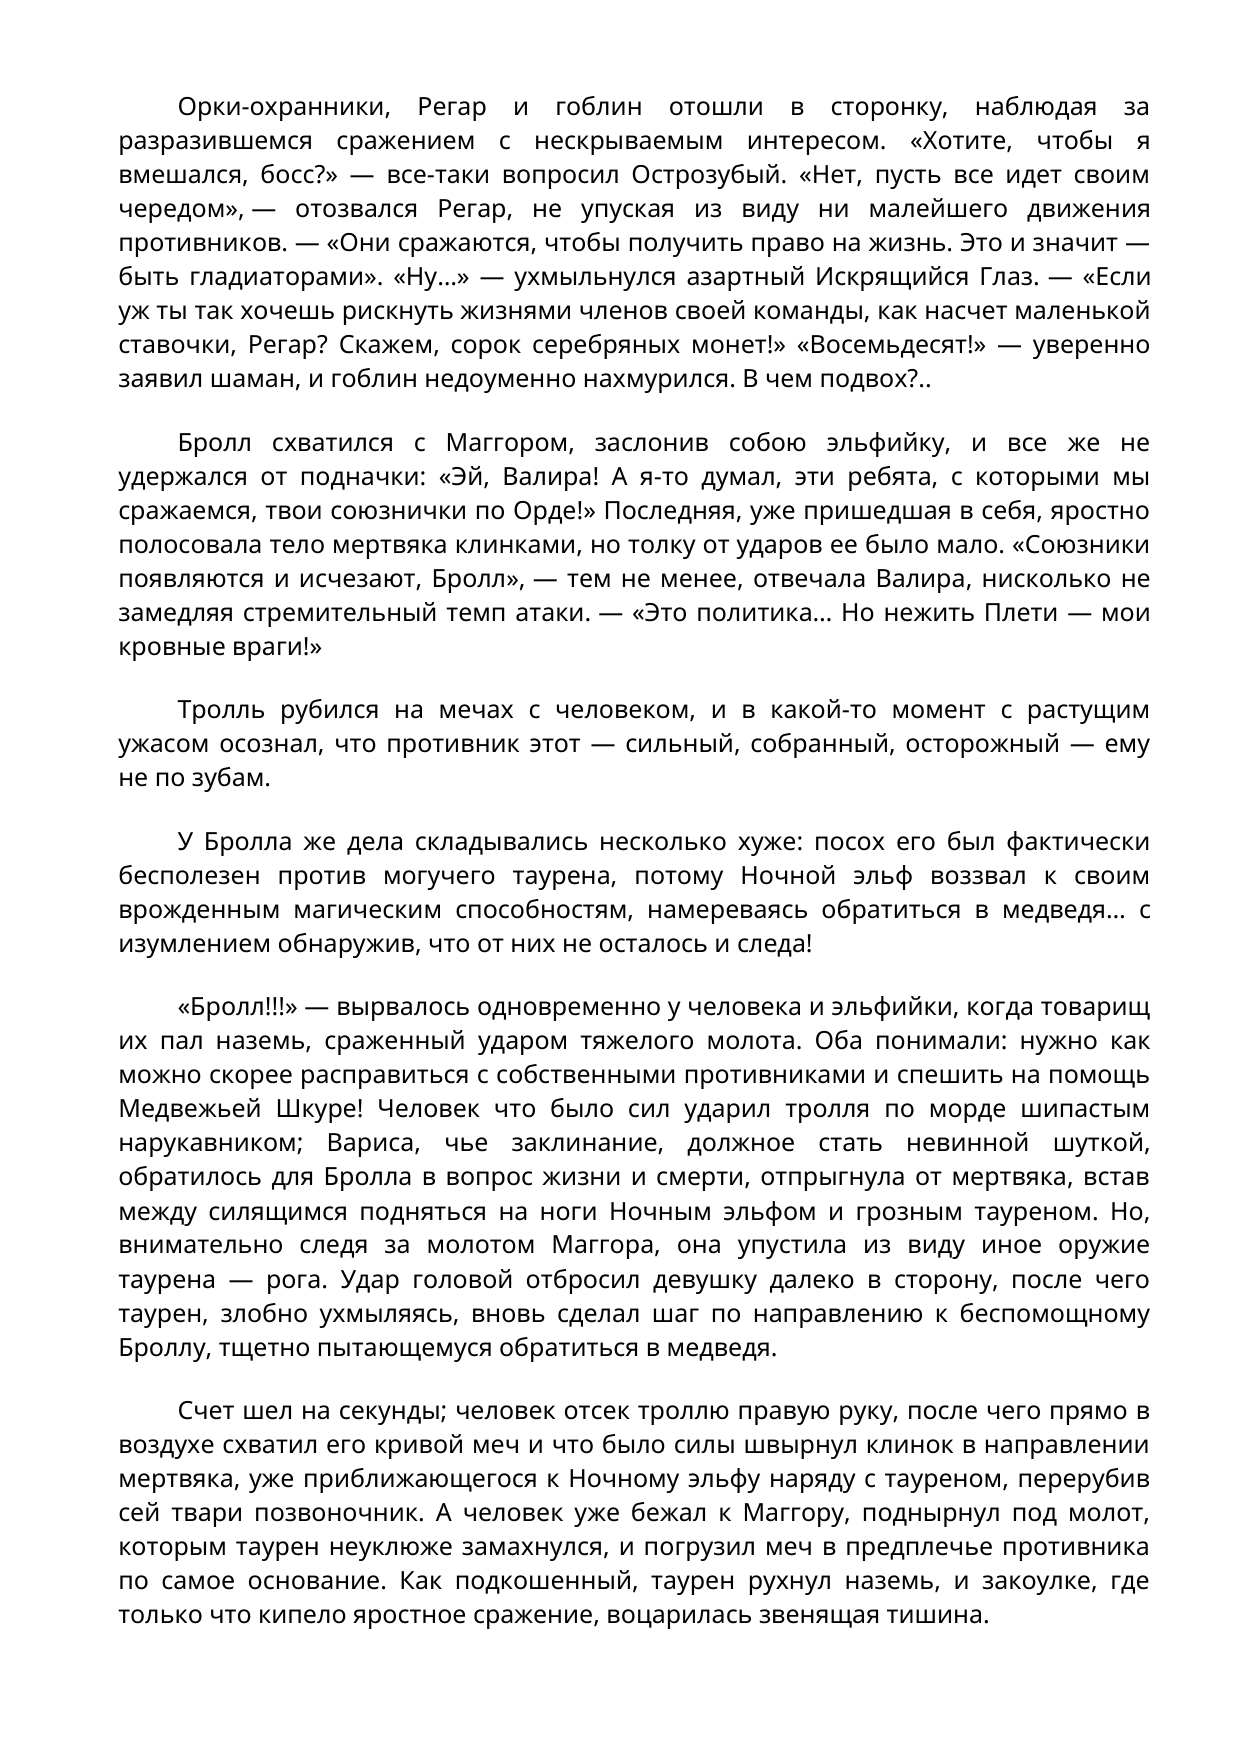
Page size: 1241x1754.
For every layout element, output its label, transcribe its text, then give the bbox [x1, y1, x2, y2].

text У Бролла же дела складывались несколько хуже: посох его был фактически бесполезен против могучего таурена, потому Ночной эльф воззвал к своим врожденным магическим способностям, намереваясь обратиться в медведя… с изумлением обнаружив, что от них не осталось и следа! [118, 823, 1152, 959]
text Тролль рубился на мечах с человеком, и в какой-то момент с растущим ужасом осознал, что противник этот — сильный, собранный, осторожный — ему не по зубам. [118, 692, 1152, 794]
text Орки-охранники, Регар и гоблин отошли в сторонку, наблюдая за разразившемся сражением с нескрываемым интересом. «Хотите, чтобы я вмешался, босс?» — все-таки вопросил Острозубый. «Нет, пусть все идет своим чередом», — отозвался Регар, не упуская из виду ни малейшего движения противников. — «Они сражаются, чтобы получить право на жизнь. Это и значит — быть гладиаторами». «Ну…» — ухмыльнулся азартный Искрящийся Глаз. — «Если уж ты так хочешь рискнуть жизнями членов своей команды, как насчет маленькой ставочки, Регар? Скажем, сорок серебряных монет!» «Восемьдесят!» — уверенно заявил шаман, и гоблин недоуменно нахмурился. В чем подвох?.. [118, 89, 1152, 395]
text Счет шел на секунды; человек отсек троллю правую руку, после чего прямо в воздухе схватил его кривой меч и что было силы швырнул клинок в направлении мертвяка, уже приближающегося к Ночному эльфу наряду с тауреном, перерубив сей твари позвоночник. А человек уже бежал к Маггору, поднырнул под молот, которым таурен неуклюже замахнулся, и погрузил меч в предплечье противника по самое основание. Как подкошенный, таурен рухнул наземь, и закоулке, где только что кипело яростное сражение, воцарилась звенящая тишина. [118, 1393, 1152, 1631]
text Бролл схватился с Маггором, заслонив собою эльфийку, и все же не удержался от подначки: «Эй, Валира! А я-то думал, эти ребята, с которыми мы сражаемся, твои союзнички по Орде!» Последняя, уже пришедшая в себя, яростно полосовала тело мертвяка клинками, но толку от ударов ее было мало. «Союзники появляются и исчезают, Бролл», — тем не менее, отвечала Валира, нисколько не замедляя стремительный темп атаки. — «Это политика… Но нежить Плети — мои кровные враги!» [118, 424, 1152, 663]
text «Бролл!!!» — вырвалось одновременно у человека и эльфийки, когда товарищ их пал наземь, сраженный ударом тяжелого молота. Оба понимали: нужно как можно скорее расправиться с собственными противниками и спешить на помощь Медвежьей Шкуре! Человек что было сил ударил тролля по морде шипастым нарукавником; Вариса, чье заклинание, должное стать невинной шуткой, обратилось для Бролла в вопрос жизни и смерти, отпрыгнула от мертвяка, встав между силящимся подняться на ноги Ночным эльфом и грозным тауреном. Но, внимательно следя за молотом Маггора, она упустила из виду иное оружие таурена — рога. Удар головой отбросил девушку далеко в сторону, после чего таурен, злобно ухмыляясь, вновь сделал шаг по направлению к беспомощному Броллу, тщетно пытающемуся обратиться в медведя. [118, 989, 1152, 1363]
